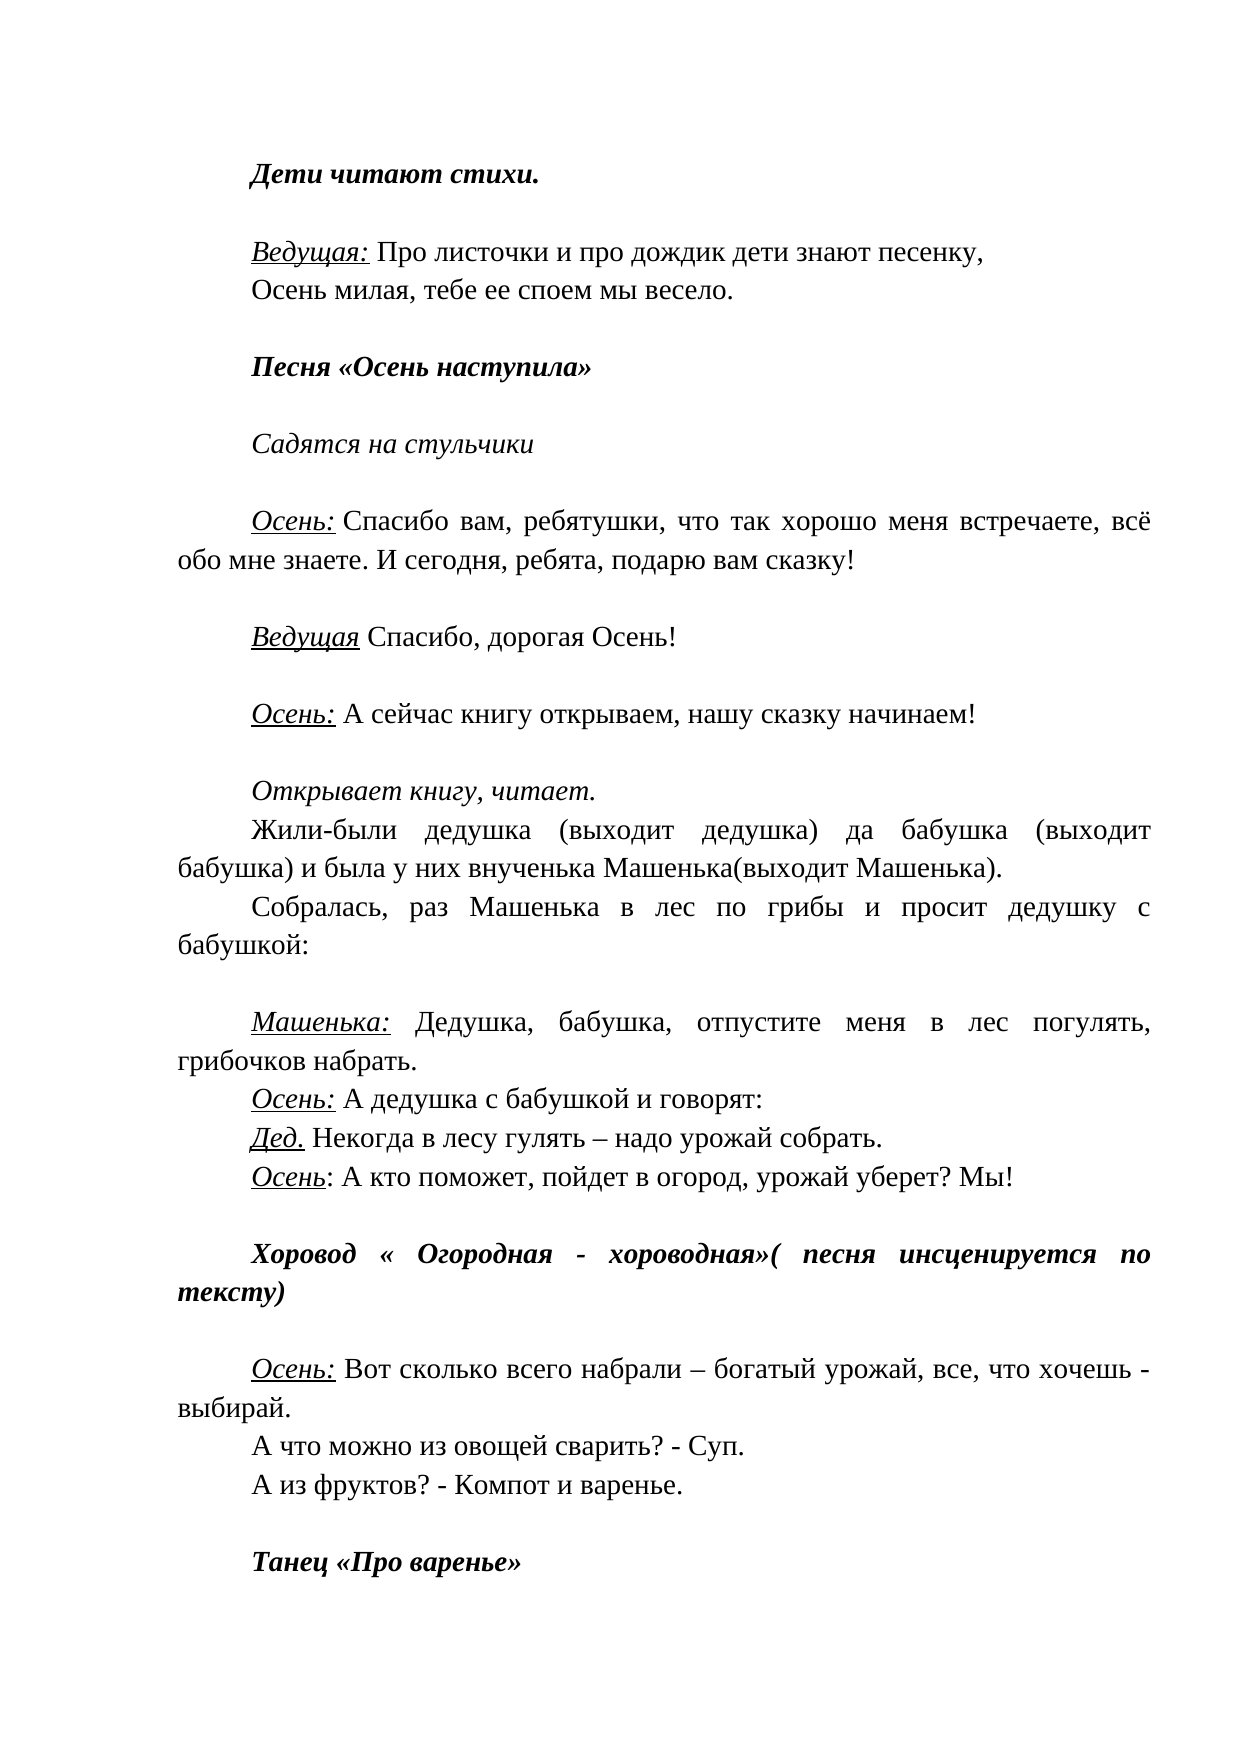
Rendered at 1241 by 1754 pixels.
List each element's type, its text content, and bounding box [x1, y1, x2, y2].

text Танец «Про варенье» [177, 1544, 1152, 1578]
text Открывает книгу, читает. [177, 773, 1152, 807]
text А из фруктов? - Компот и варенье. [177, 1467, 1152, 1501]
text Осень: А сейчас книгу открываем, нашу сказку начинаем! [177, 696, 1152, 730]
text Садятся на стульчики [177, 426, 1152, 460]
text А что можно из овощей сварить? - Суп. [177, 1428, 1152, 1462]
text Дед. Некогда в лесу гулять – надо урожай собрать. [177, 1120, 1152, 1154]
text Машенька: Дедушка, бабушка, отпустите меня в лес погулять, грибочков набрать. [177, 1004, 1152, 1077]
text Песня «Осень наступила» [177, 349, 1152, 383]
text Осень милая, тебе ее споем мы весело. [177, 272, 1152, 306]
text Ведущая Спасибо, дорогая Осень! [177, 619, 1152, 653]
text Хоровод « Огородная - хороводная»( песня инсценируется по тексту) [177, 1236, 1152, 1308]
text Собралась, раз Машенька в лес по грибы и просит дедушку с бабушкой: [177, 889, 1152, 961]
text Осень: Спасибо вам, ребятушки, что так хорошо меня встречаете, всё обо мне знаете. И сегодня, ребята, подарю вам сказку! [177, 503, 1152, 576]
text Осень: Вот сколько всего набрали – богатый урожай, все, что хочешь - выбирай. [177, 1351, 1152, 1423]
text Осень: А кто поможет, пойдет в огород, урожай уберет? Мы! [177, 1159, 1152, 1192]
text Жили-были дедушка (выходит дедушка) да бабушка (выходит бабушка) и была у них внученька Машенька(выходит Машенька). [177, 812, 1152, 884]
text Дети читают стихи. [177, 157, 1152, 190]
text Осень: А дедушка с бабушкой и говорят: [177, 1082, 1152, 1115]
text Ведущая: Про листочки и про дождик дети знают песенку, [177, 234, 1152, 267]
